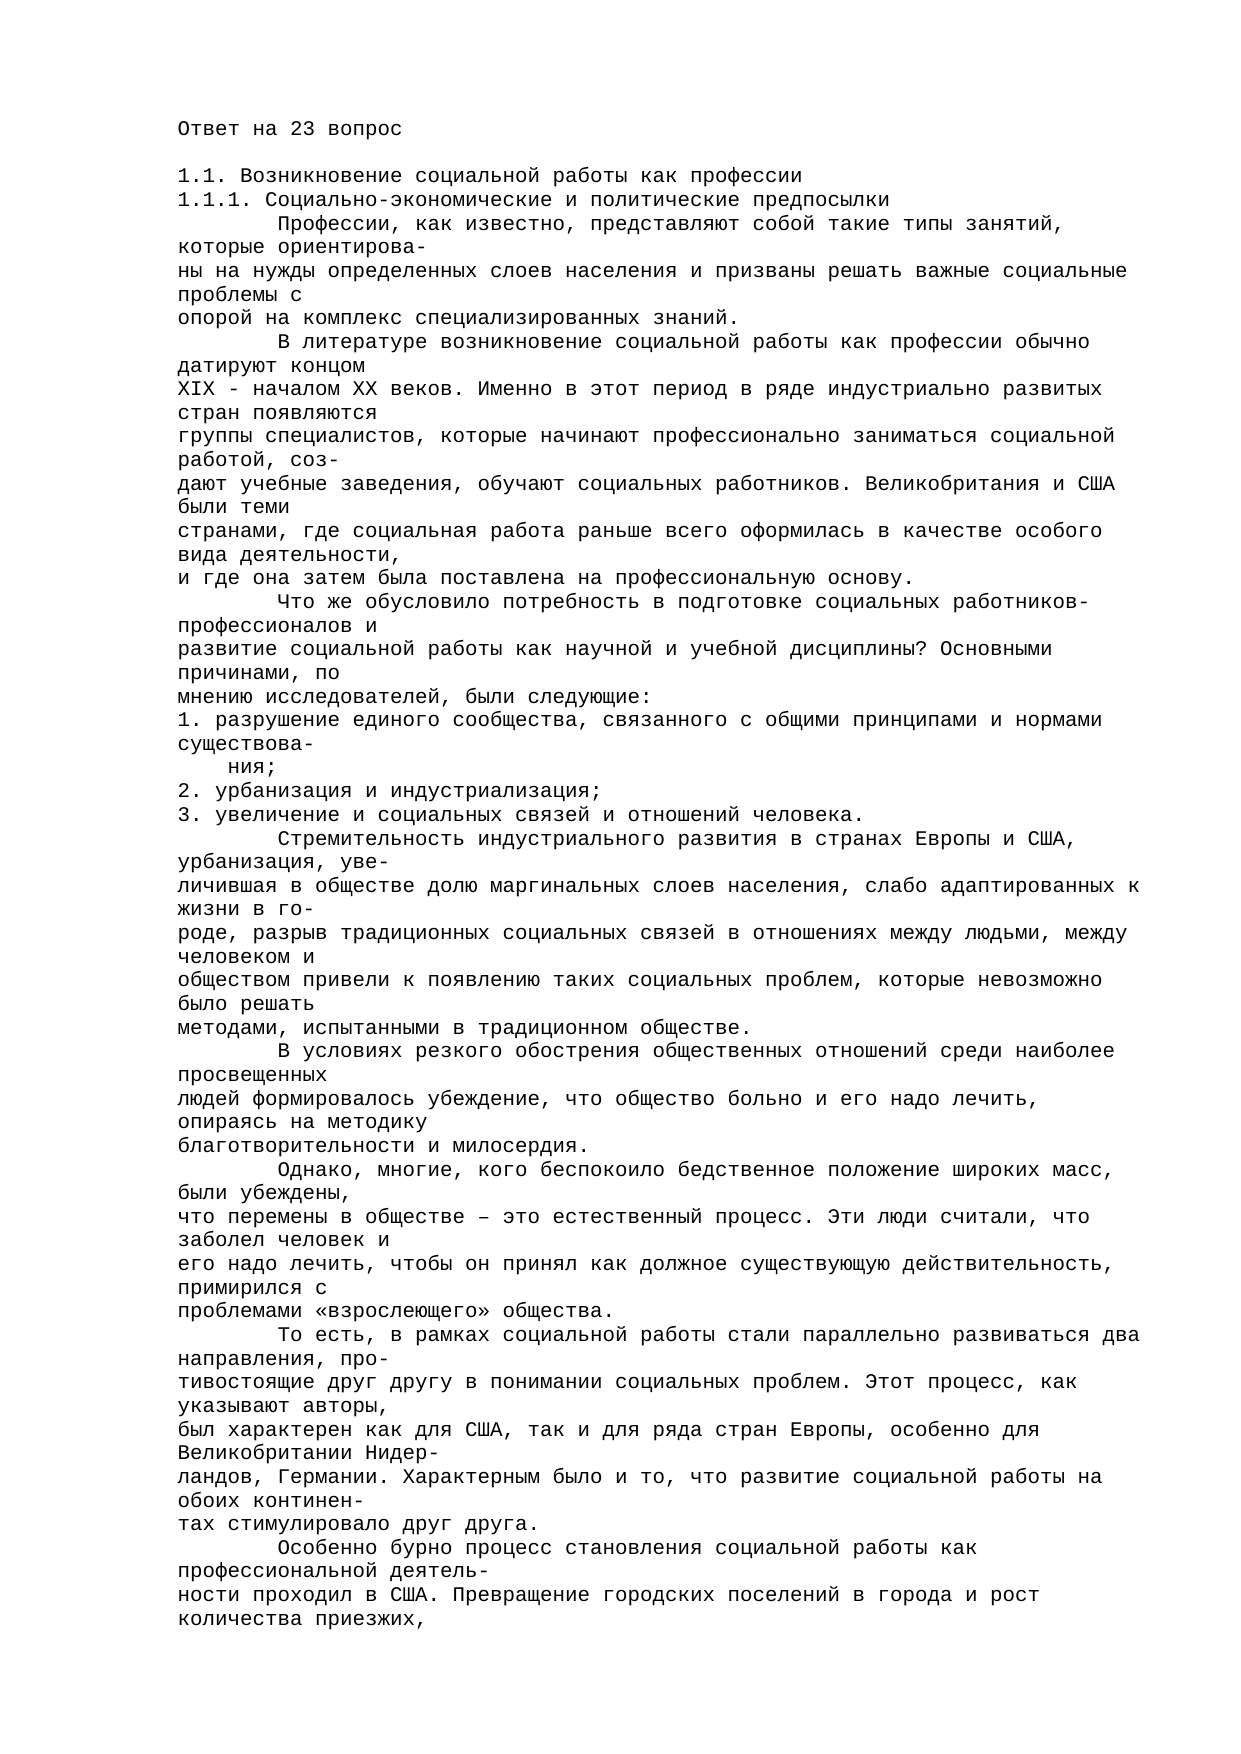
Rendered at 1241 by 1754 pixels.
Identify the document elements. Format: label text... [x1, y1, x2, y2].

text развитие социальной работы как научной и учебной дисциплины? Основными причинами, по [177, 638, 1152, 686]
text ландов, Германии. Характерным было и то, что развитие социальной работы на обоих континен- [177, 1466, 1152, 1513]
text 3. увеличение и социальных связей и отношений человека. [177, 804, 1152, 827]
text благотворительности и милосердия. [177, 1135, 1152, 1158]
text обществом привели к появлению таких социальных проблем, которые невозможно было решать [177, 969, 1152, 1017]
text тах стимулировало друг друга. [177, 1513, 1152, 1537]
text ности проходил в США. Превращение городских поселений в города и рост количества приезжих, [177, 1584, 1152, 1631]
text То есть, в рамках социальной работы стали параллельно развиваться два направления, про- [177, 1324, 1152, 1371]
text был характерен как для США, так и для ряда стран Европы, особенно для Великобритании Нидер- [177, 1419, 1152, 1466]
text роде, разрыв традиционных социальных связей в отношениях между людьми, между человеком и [177, 922, 1152, 969]
text XIX - началом XX веков. Именно в этот период в ряде индустриально развитых стран появляются [177, 378, 1152, 426]
text В условиях резкого обострения общественных отношений среди наиболее просвещенных [177, 1040, 1152, 1088]
text 1. разрушение единого сообщества, связанного с общими принципами и нормами существова- [177, 709, 1152, 757]
text ны на нужды определенных слоев населения и призваны решать важные социальные проблемы с [177, 260, 1152, 307]
text его надо лечить, чтобы он принял как должное существующую действительность, примирился с [177, 1253, 1152, 1300]
text Особенно бурно процесс становления социальной работы как профессиональной деятель- [177, 1537, 1152, 1584]
text странами, где социальная работа раньше всего оформилась в качестве особого вида деятельности, [177, 520, 1152, 567]
text дают учебные заведения, обучают социальных работников. Великобритания и США были теми [177, 473, 1152, 520]
text 1.1. Возникновение социальной работы как профессии [177, 165, 1152, 189]
text методами, испытанными в традиционном обществе. [177, 1017, 1152, 1040]
text Однако, многие, кого беспокоило бедственное положение широких масс, были убеждены, [177, 1158, 1152, 1206]
text 2. урбанизация и индустриализация; [177, 780, 1152, 804]
text ния; [177, 757, 1152, 780]
text опорой на комплекс специализированных знаний. [177, 307, 1152, 331]
text личившая в обществе долю маргинальных слоев населения, слабо адаптированных к жизни в го- [177, 875, 1152, 922]
text Ответ на 23 вопрос [177, 118, 1152, 142]
text Стремительность индустриального развития в странах Европы и США, урбанизация, уве- [177, 827, 1152, 875]
text В литературе возникновение социальной работы как профессии обычно датируют концом [177, 331, 1152, 378]
text Профессии, как известно, представляют собой такие типы занятий, которые ориентирова- [177, 213, 1152, 260]
text людей формировалось убеждение, что общество больно и его надо лечить, опираясь на методику [177, 1088, 1152, 1135]
text проблемами «взрослеющего» общества. [177, 1300, 1152, 1324]
text группы специалистов, которые начинают профессионально заниматься социальной работой, соз- [177, 426, 1152, 473]
text Что же обусловило потребность в подготовке социальных работников-профессионалов и [177, 591, 1152, 638]
text что перемены в обществе – это естественный процесс. Эти люди считали, что заболел человек и [177, 1206, 1152, 1253]
text тивостоящие друг другу в понимании социальных проблем. Этот процесс, как указывают авторы, [177, 1371, 1152, 1419]
text 1.1.1. Социально-экономические и политические предпосылки [177, 189, 1152, 213]
text мнению исследователей, были следующие: [177, 686, 1152, 709]
text и где она затем была поставлена на профессиональную основу. [177, 567, 1152, 591]
